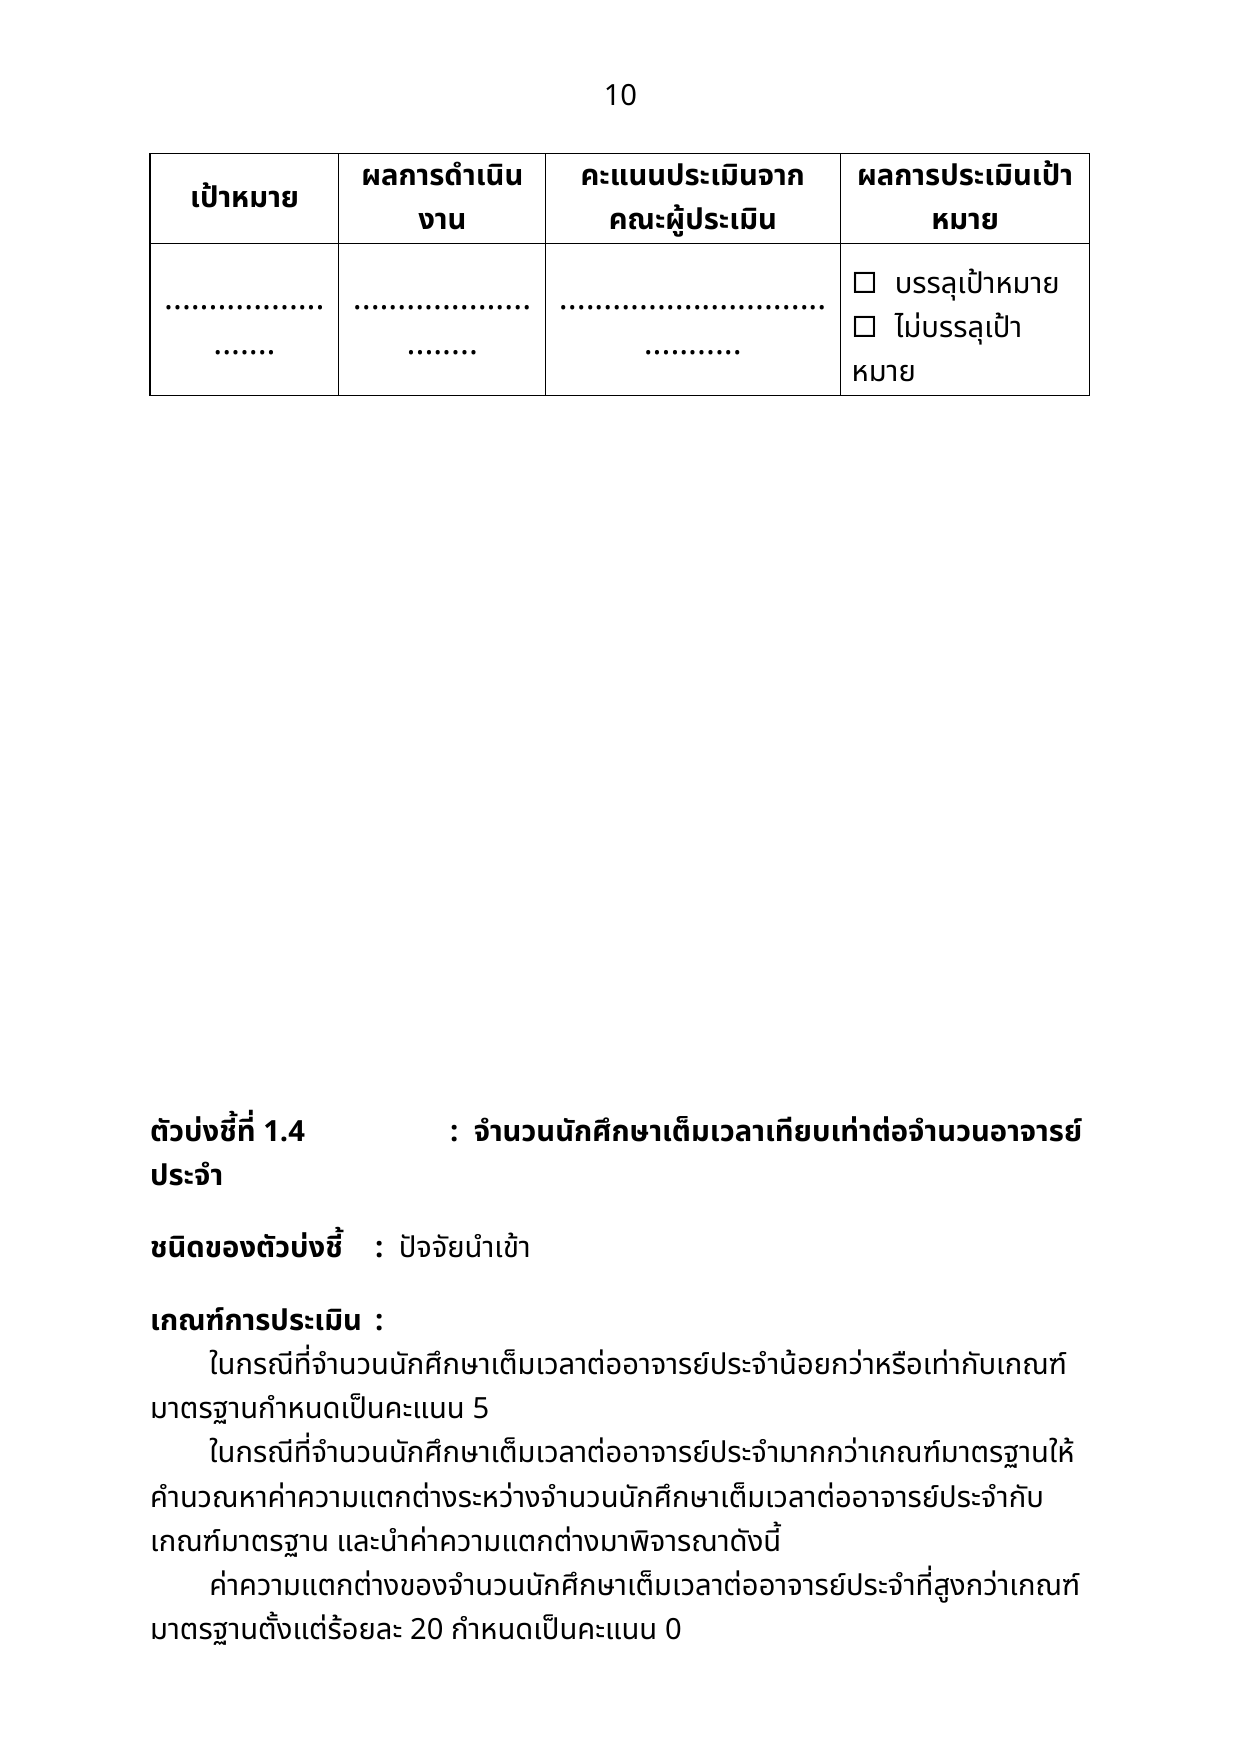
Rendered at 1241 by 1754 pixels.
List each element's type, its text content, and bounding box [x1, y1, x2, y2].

text ตัวบ่งชี้ที่ 1.4 : จำนวนนักศึกษาเต็มเวลาเทียบเท่าต่อจำนวนอาจารย์ประจำ [150, 1110, 1090, 1198]
table_header ผลการประเมินเป้าหมาย [841, 154, 1089, 242]
table_cell ............................ [339, 244, 545, 394]
text ในกรณีที่จำนวนนักศึกษาเต็มเวลาต่ออาจารย์ประจำมากกว่าเกณฑ์มาตรฐานให้ คำนวณหาค่าความแตกต่างระหว่างจำนวนนักศึกษาเต็มเวลาต่ออาจารย์ประจำกับเกณฑ์มาตรฐาน และนำค่าความแตกต่างมาพิจารณาดังนี้ [150, 1432, 1090, 1564]
table_header ผลการดำเนินงาน [339, 154, 545, 242]
text เกณฑ์การประเมิน : [150, 1299, 1090, 1344]
text ค่าความแตกต่างของจำนวนนักศึกษาเต็มเวลาต่ออาจารย์ประจำที่สูงกว่าเกณฑ์มาตรฐานตั้งแต่ร้อยละ 20 กำหนดเป็นคะแนน 0 [150, 1564, 1090, 1652]
table_cell ......................................... [546, 244, 840, 394]
table_header คะแนนประเมินจากคณะผู้ประเมิน [546, 154, 840, 242]
table_cell ......................... [151, 244, 338, 394]
text ชนิดของตัวบ่งชี้ : ปัจจัยนำเข้า [150, 1227, 1088, 1271]
text ในกรณีที่จำนวนนักศึกษาเต็มเวลาต่ออาจารย์ประจำน้อยกว่าหรือเท่ากับเกณฑ์มาตรฐานกำหนดเป็นคะแนน 5 [150, 1344, 1090, 1432]
table_header เป้าหมาย [151, 154, 338, 242]
table_cell บรรลุเป้าหมาย ไม่บรรลุเป้าหมาย [841, 244, 1089, 394]
